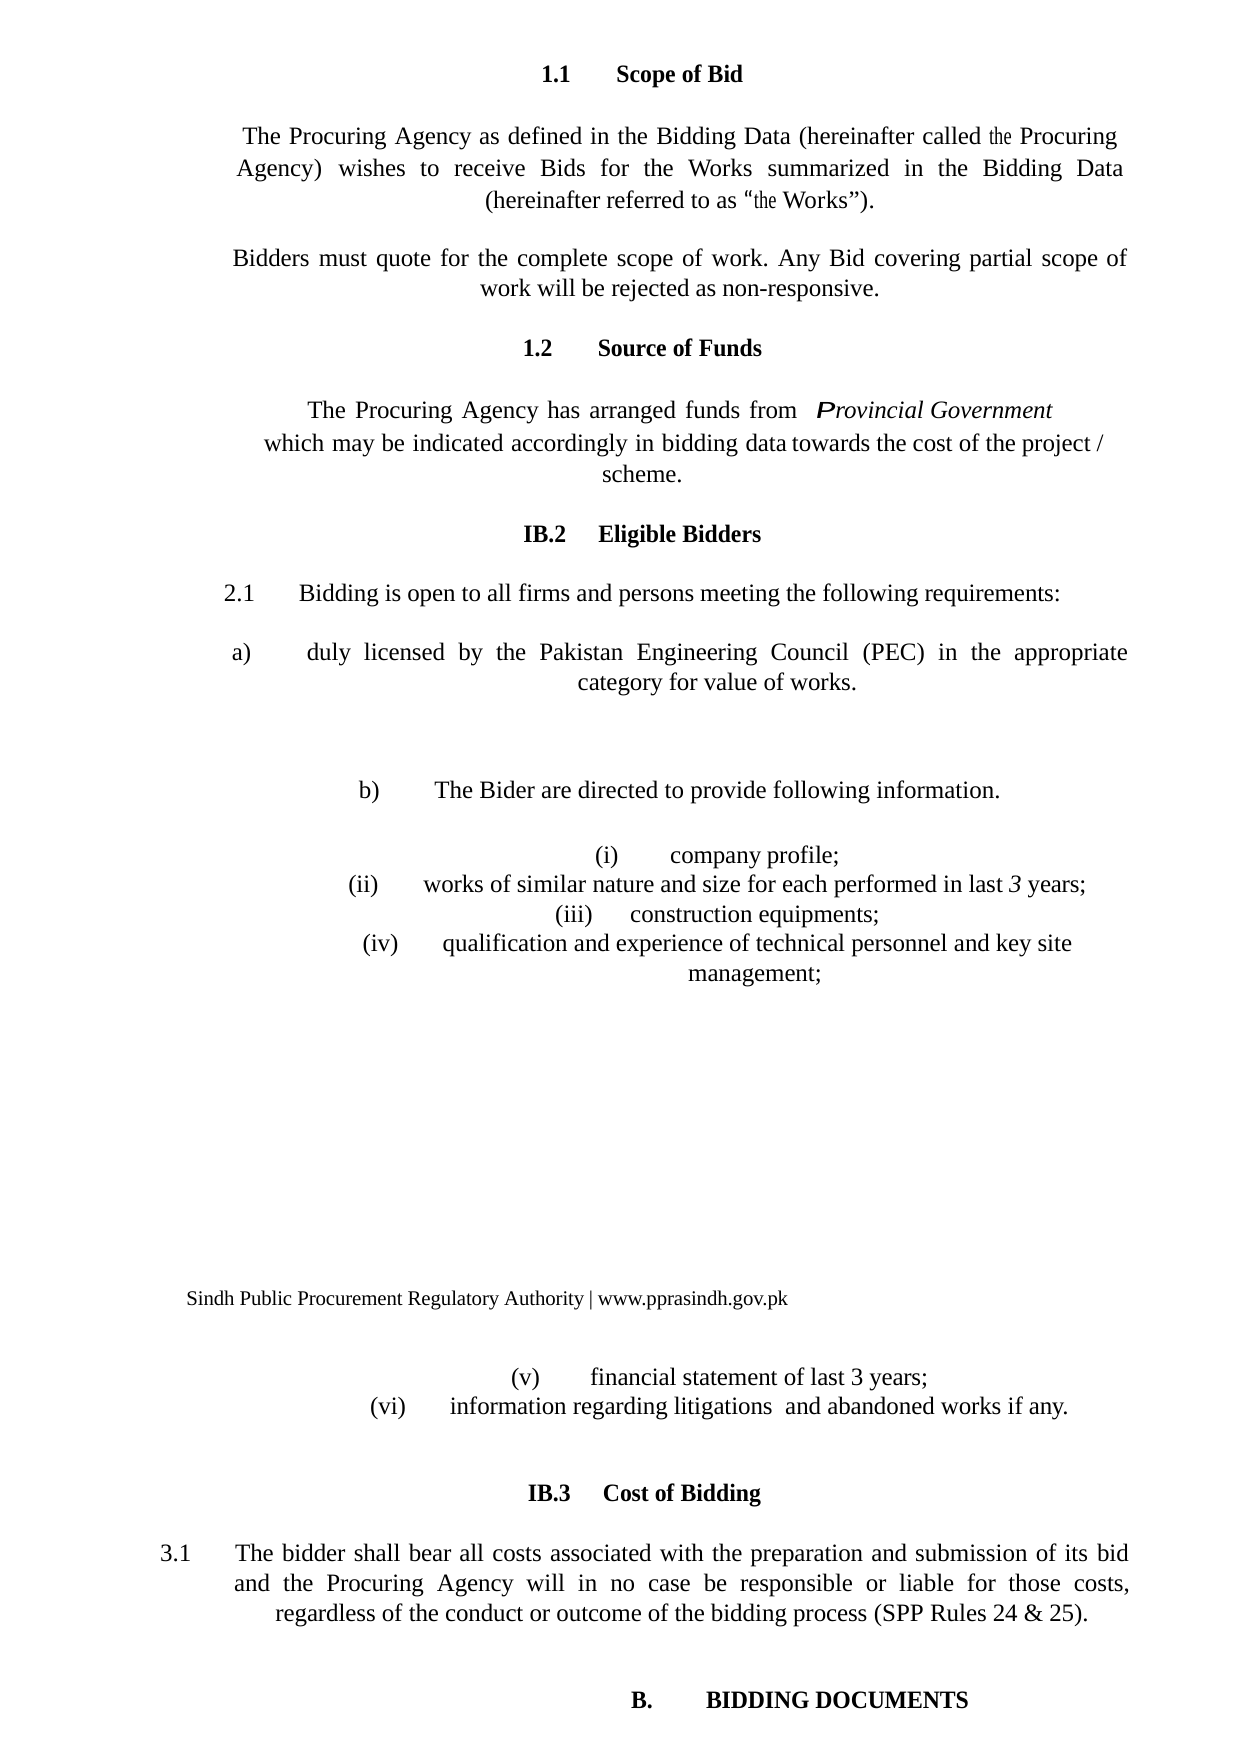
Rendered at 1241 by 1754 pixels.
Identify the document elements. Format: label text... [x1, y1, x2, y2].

text (i) company profile; [150, 840, 1134, 869]
text (iv) qualification and experience of technical personnel and key site [150, 928, 1134, 958]
text management; [150, 958, 1134, 987]
text The Procuring Agency as defined in the Bidding Data (hereinafter called the Procuring [150, 115, 1134, 152]
text 3.1 The bidder shall bear all costs associated with the preparation and submission of its bid [155, 1534, 1134, 1568]
text and the Procuring Agency will in no case be responsible or liable for those costs, [155, 1568, 1134, 1598]
text 1.1 Scope of Bid [150, 52, 1134, 90]
text Agency) wishes to receive Bids for the Works summarized in the Bidding Data [150, 152, 1134, 183]
text (ii) works of similar nature and size for each performed in last 3 years; [150, 869, 1134, 899]
text The Procuring Agency has arranged funds from Provincial Government [150, 389, 1134, 426]
text a) duly licensed by the Pakistan Engineering Council (PEC) in the appropriate [150, 633, 1134, 667]
text 1.2 Source of Funds [150, 328, 1134, 364]
text (vi) information regarding litigations and abandoned works if any. [155, 1391, 1134, 1421]
text 2.1 Bidding is open to all firms and persons meeting the following requirements: [150, 575, 1134, 608]
text IB.2 Eligible Bidders [150, 513, 1134, 550]
text work will be rejected as non-responsive. [150, 273, 1134, 303]
text category for value of works. [150, 667, 1134, 697]
text (hereinafter referred to as “the Works”). [150, 183, 1134, 214]
text (v) financial statement of last 3 years; [155, 1363, 1134, 1391]
text Sindh Public Procurement Regulatory Authority | www.pprasindh.gov.pk 6 [150, 1288, 1134, 1313]
text (iii) construction equipments; [150, 899, 1134, 928]
text B. BIDDING DOCUMENTS [155, 1677, 1134, 1716]
text regardless of the conduct or outcome of the bidding process (SPP Rules 24 & 25). [155, 1598, 1134, 1627]
text which may be indicated accordingly in bidding data towards the cost of the project / scheme. [150, 426, 1134, 488]
text b) The Bider are directed to provide following information. [150, 772, 1134, 806]
text IB.3 Cost of Bidding [155, 1471, 1134, 1509]
text Bidders must quote for the complete scope of work. Any Bid covering partial scope of [150, 239, 1134, 273]
